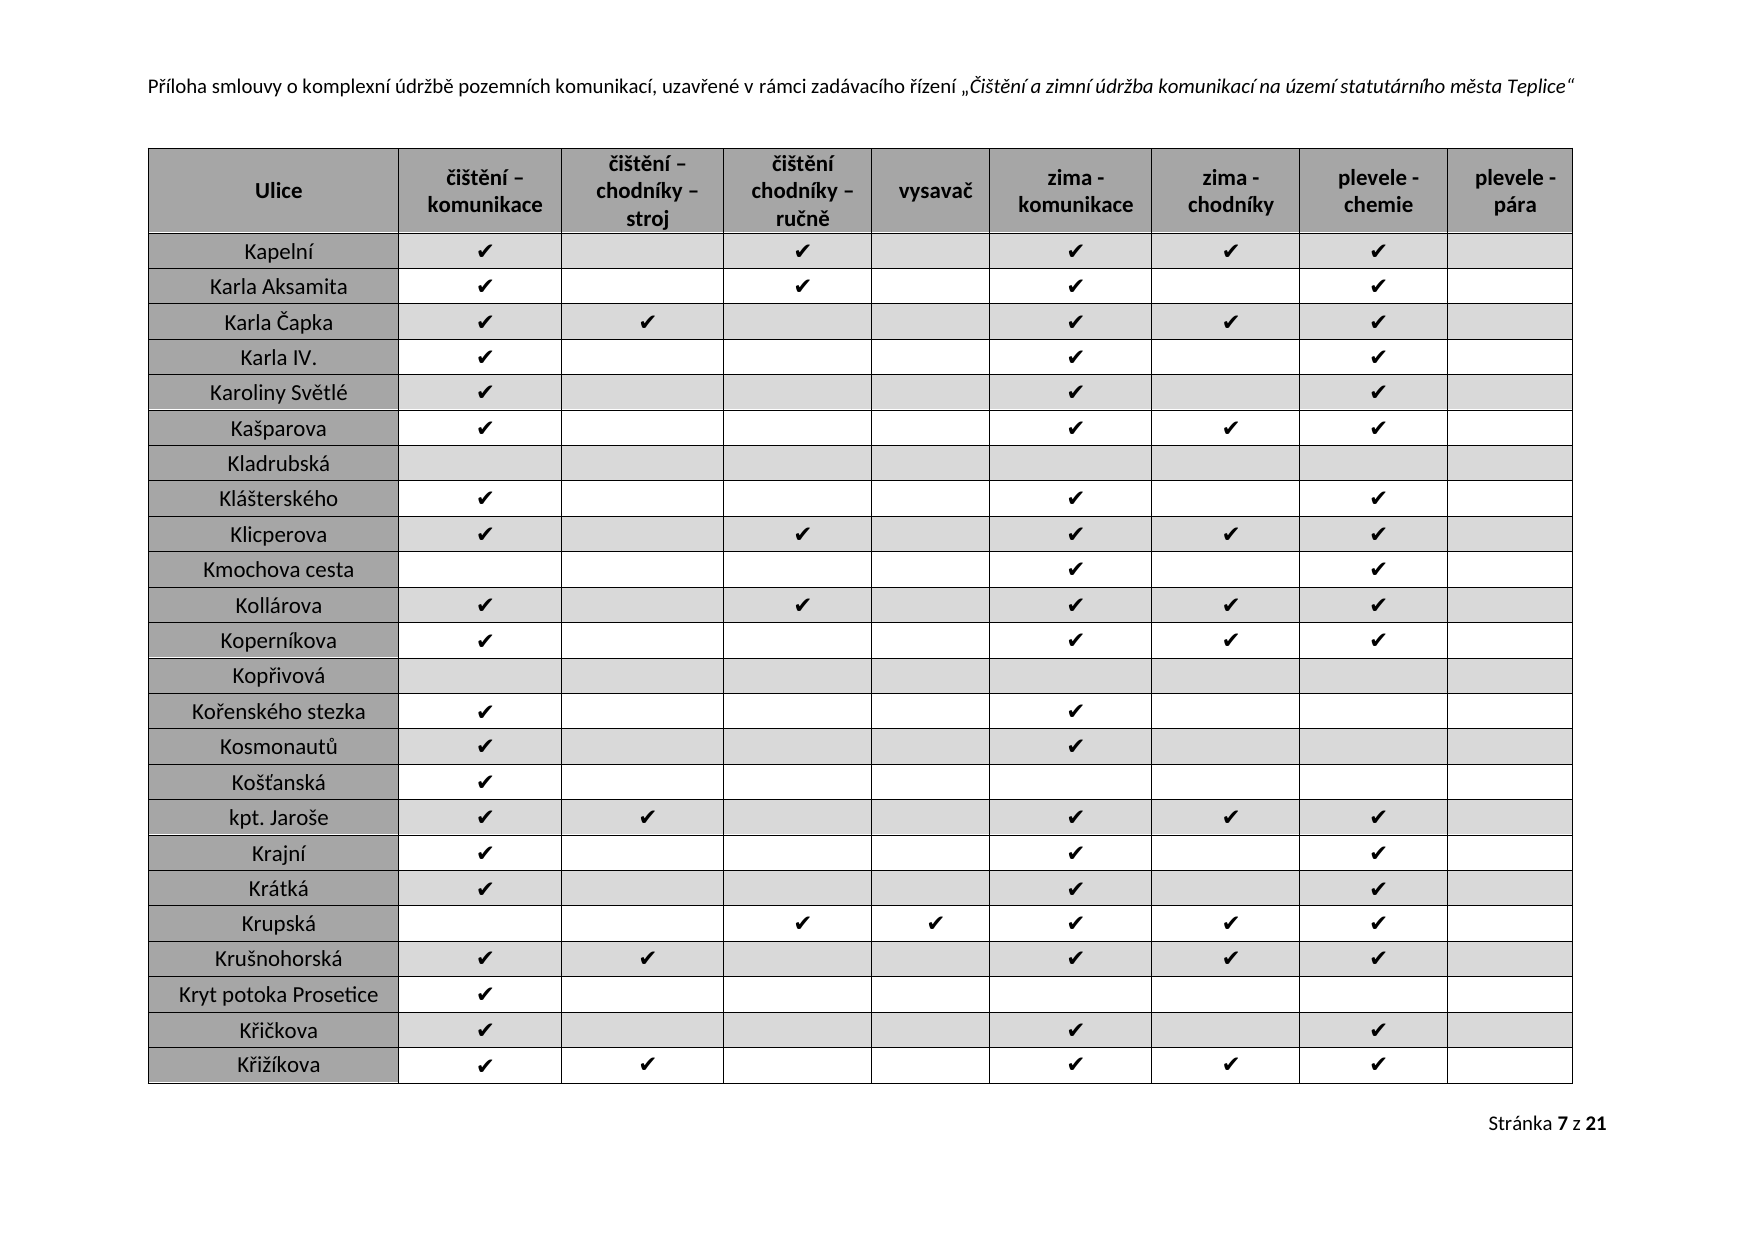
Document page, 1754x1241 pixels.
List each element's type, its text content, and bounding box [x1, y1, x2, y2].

table_cell [562, 340, 723, 374]
table_cell ✔ [990, 234, 1151, 268]
table_cell [724, 1013, 871, 1047]
table_cell ✔ [399, 588, 561, 622]
table_cell [724, 836, 871, 870]
table_cell ✔ [1152, 234, 1299, 268]
table_cell Kladrubská [149, 446, 398, 480]
table_cell Karoliny Světlé [149, 375, 398, 409]
table_cell ✔ [1300, 375, 1447, 409]
table_cell [872, 411, 989, 445]
table_cell [1448, 942, 1572, 976]
table_cell ✔ [1300, 552, 1447, 587]
table_cell ✔ [1300, 623, 1447, 657]
table_cell [872, 588, 989, 622]
table_cell [1448, 340, 1572, 374]
table_cell [1448, 481, 1572, 516]
table_cell ✔ [399, 269, 561, 303]
table_cell [1448, 800, 1572, 834]
table_cell ✔ [1152, 517, 1299, 551]
table_cell ✔ [1300, 588, 1447, 622]
table_cell [562, 694, 723, 728]
table_cell [1152, 340, 1299, 374]
table_header vysavač [872, 149, 989, 232]
table_cell Klášterského [149, 481, 398, 516]
table_cell ✔ [399, 481, 561, 516]
table_cell ✔ [399, 942, 561, 976]
table_cell ✔ [399, 304, 561, 339]
table_cell [1448, 1048, 1572, 1082]
table_cell [1300, 729, 1447, 764]
table_cell ✔ [1152, 588, 1299, 622]
table_cell [1448, 729, 1572, 764]
table_cell Košťanská [149, 765, 398, 799]
table_cell [872, 517, 989, 551]
table_cell [872, 942, 989, 976]
table_cell [1448, 977, 1572, 1012]
table_cell ✔ [990, 1048, 1151, 1082]
table_cell kpt. Jaroše [149, 800, 398, 834]
table_cell ✔ [990, 800, 1151, 834]
table_cell ✔ [990, 375, 1151, 409]
table_cell [1448, 871, 1572, 905]
table_cell ✔ [1300, 269, 1447, 303]
table_cell Krušnohorská [149, 942, 398, 976]
table_cell [1152, 659, 1299, 693]
table_cell [872, 304, 989, 339]
table_cell [724, 623, 871, 657]
table_cell Krajní [149, 836, 398, 870]
table_cell [562, 1013, 723, 1047]
table_cell [724, 729, 871, 764]
table_cell [562, 871, 723, 905]
table_cell [1448, 552, 1572, 587]
table_cell [399, 906, 561, 941]
table_cell [1448, 375, 1572, 409]
table_cell ✔ [399, 1048, 561, 1082]
table_cell ✔ [724, 517, 871, 551]
table_cell [872, 836, 989, 870]
table_cell [872, 800, 989, 834]
table_cell [1300, 694, 1447, 728]
table_cell ✔ [399, 517, 561, 551]
table_cell [724, 446, 871, 480]
table_cell [1448, 906, 1572, 941]
table_cell ✔ [1152, 942, 1299, 976]
table_cell [562, 552, 723, 587]
table_cell [724, 659, 871, 693]
table_cell Karla Aksamita [149, 269, 398, 303]
table_cell [1448, 836, 1572, 870]
table_cell [872, 871, 989, 905]
table_cell ✔ [1300, 481, 1447, 516]
table_cell [1152, 871, 1299, 905]
table_cell ✔ [399, 765, 561, 799]
table_cell [1152, 552, 1299, 587]
table_cell [562, 446, 723, 480]
table_cell [1152, 375, 1299, 409]
table_cell ✔ [990, 906, 1151, 941]
table_cell ✔ [399, 729, 561, 764]
table_cell [1152, 1013, 1299, 1047]
table_cell [562, 729, 723, 764]
table_cell Kořenského stezka [149, 694, 398, 728]
table_cell [562, 375, 723, 409]
table_cell ✔ [1300, 836, 1447, 870]
table_cell [724, 694, 871, 728]
table_cell ✔ [1152, 800, 1299, 834]
table_cell ✔ [1152, 623, 1299, 657]
table_cell [724, 800, 871, 834]
table_cell ✔ [562, 1048, 723, 1082]
table_cell [1152, 836, 1299, 870]
table_cell Křičkova [149, 1013, 398, 1047]
table_cell [562, 588, 723, 622]
table_cell ✔ [724, 269, 871, 303]
table_cell [1448, 269, 1572, 303]
table_header zima - komunikace [990, 149, 1151, 232]
table_cell Karla IV. [149, 340, 398, 374]
table_cell ✔ [990, 942, 1151, 976]
table_cell [1448, 234, 1572, 268]
table_cell [1152, 481, 1299, 516]
table_cell ✔ [990, 694, 1151, 728]
table_header zima - chodníky [1152, 149, 1299, 232]
table_cell [872, 481, 989, 516]
table_cell [1152, 446, 1299, 480]
table_cell [724, 411, 871, 445]
table_cell ✔ [724, 906, 871, 941]
table_cell [562, 906, 723, 941]
table_cell [1448, 1013, 1572, 1047]
table_cell ✔ [399, 1013, 561, 1047]
table_cell ✔ [1300, 411, 1447, 445]
table_cell Karla Čapka [149, 304, 398, 339]
table_cell ✔ [1152, 411, 1299, 445]
table_cell ✔ [1300, 800, 1447, 834]
table_cell Kopřivová [149, 659, 398, 693]
table_cell [990, 977, 1151, 1012]
table_cell [562, 659, 723, 693]
table_cell Křižíkova [149, 1048, 398, 1082]
table_cell [1448, 446, 1572, 480]
table_cell ✔ [1300, 942, 1447, 976]
table_header čištění – chodníky – stroj [562, 149, 723, 232]
table_cell [1448, 623, 1572, 657]
table_cell [1448, 659, 1572, 693]
table_cell [1152, 269, 1299, 303]
table_cell ✔ [399, 836, 561, 870]
table_cell [724, 304, 871, 339]
table_cell [562, 836, 723, 870]
table_cell ✔ [562, 304, 723, 339]
table_cell [1152, 694, 1299, 728]
table_cell ✔ [399, 340, 561, 374]
table_cell Kašparova [149, 411, 398, 445]
table_cell [1448, 588, 1572, 622]
table_cell ✔ [1300, 517, 1447, 551]
table_cell ✔ [562, 942, 723, 976]
table_cell [724, 375, 871, 409]
table_cell ✔ [1300, 1048, 1447, 1082]
table_cell ✔ [990, 623, 1151, 657]
table_header čištění – komunikace [399, 149, 561, 232]
table_cell [872, 446, 989, 480]
table_cell [399, 446, 561, 480]
table_cell [1300, 446, 1447, 480]
table_cell ✔ [990, 588, 1151, 622]
table_cell [562, 269, 723, 303]
table_cell ✔ [399, 234, 561, 268]
table_cell ✔ [990, 517, 1151, 551]
table_cell ✔ [1300, 234, 1447, 268]
table_cell [872, 729, 989, 764]
table_cell [990, 765, 1151, 799]
table_cell Koperníkova [149, 623, 398, 657]
table_header čištění chodníky – ručně [724, 149, 871, 232]
table_header plevele - chemie [1300, 149, 1447, 232]
table_cell [724, 552, 871, 587]
table_cell ✔ [990, 836, 1151, 870]
table_cell [1448, 517, 1572, 551]
table_cell [872, 1048, 989, 1082]
table_cell ✔ [1300, 906, 1447, 941]
table_cell [562, 481, 723, 516]
table_cell ✔ [1300, 871, 1447, 905]
table_cell [1152, 977, 1299, 1012]
table_cell [399, 552, 561, 587]
table_header Ulice [149, 149, 398, 232]
table_cell Krátká [149, 871, 398, 905]
table_cell [1448, 411, 1572, 445]
table_cell [872, 375, 989, 409]
table_cell [562, 977, 723, 1012]
table_cell ✔ [399, 411, 561, 445]
table_cell [562, 517, 723, 551]
table_cell [724, 1048, 871, 1082]
table_cell [1300, 659, 1447, 693]
table_cell [399, 659, 561, 693]
table_cell ✔ [1152, 304, 1299, 339]
table_cell [1300, 977, 1447, 1012]
table_cell ✔ [1300, 340, 1447, 374]
table_cell ✔ [990, 729, 1151, 764]
table_cell ✔ [990, 871, 1151, 905]
table_cell ✔ [990, 269, 1151, 303]
table_cell [1300, 765, 1447, 799]
table_cell [1448, 765, 1572, 799]
table_cell [872, 234, 989, 268]
table_cell [562, 623, 723, 657]
table_cell ✔ [399, 623, 561, 657]
table_cell [1152, 765, 1299, 799]
table_cell [872, 765, 989, 799]
table_cell [724, 942, 871, 976]
table_cell ✔ [990, 481, 1151, 516]
table_cell ✔ [399, 694, 561, 728]
table_cell Kmochova cesta [149, 552, 398, 587]
table_cell ✔ [724, 588, 871, 622]
table_cell [724, 481, 871, 516]
table_cell ✔ [990, 552, 1151, 587]
table_cell ✔ [990, 1013, 1151, 1047]
table_header plevele - pára [1448, 149, 1572, 232]
table_cell [562, 234, 723, 268]
table_cell ✔ [990, 304, 1151, 339]
table_cell [1448, 304, 1572, 339]
table_cell [724, 340, 871, 374]
table_cell [562, 411, 723, 445]
table_cell ✔ [562, 800, 723, 834]
table_cell [872, 340, 989, 374]
table_cell ✔ [990, 411, 1151, 445]
table_cell [724, 765, 871, 799]
table_cell [872, 623, 989, 657]
table_cell [562, 765, 723, 799]
table_cell [1152, 729, 1299, 764]
table_cell [872, 1013, 989, 1047]
table_cell ✔ [399, 375, 561, 409]
table_cell ✔ [724, 234, 871, 268]
table_cell ✔ [1300, 1013, 1447, 1047]
table_cell ✔ [1152, 906, 1299, 941]
table_cell [1448, 694, 1572, 728]
table_cell [724, 977, 871, 1012]
table_cell Kapelní [149, 234, 398, 268]
table_cell [872, 659, 989, 693]
table_cell ✔ [1152, 1048, 1299, 1082]
table_cell ✔ [1300, 304, 1447, 339]
table_cell [872, 977, 989, 1012]
table_cell [872, 552, 989, 587]
table_cell [990, 659, 1151, 693]
table_cell ✔ [399, 977, 561, 1012]
table_cell Krupská [149, 906, 398, 941]
table_cell [724, 871, 871, 905]
table_cell ✔ [399, 871, 561, 905]
table_cell [990, 446, 1151, 480]
table_cell Klicperova [149, 517, 398, 551]
table_cell [872, 269, 989, 303]
table_cell Kosmonautů [149, 729, 398, 764]
table_cell Kryt potoka Prosetice [149, 977, 398, 1012]
table_cell Kollárova [149, 588, 398, 622]
table_cell ✔ [872, 906, 989, 941]
table_cell ✔ [399, 800, 561, 834]
table_cell ✔ [990, 340, 1151, 374]
table_cell [872, 694, 989, 728]
